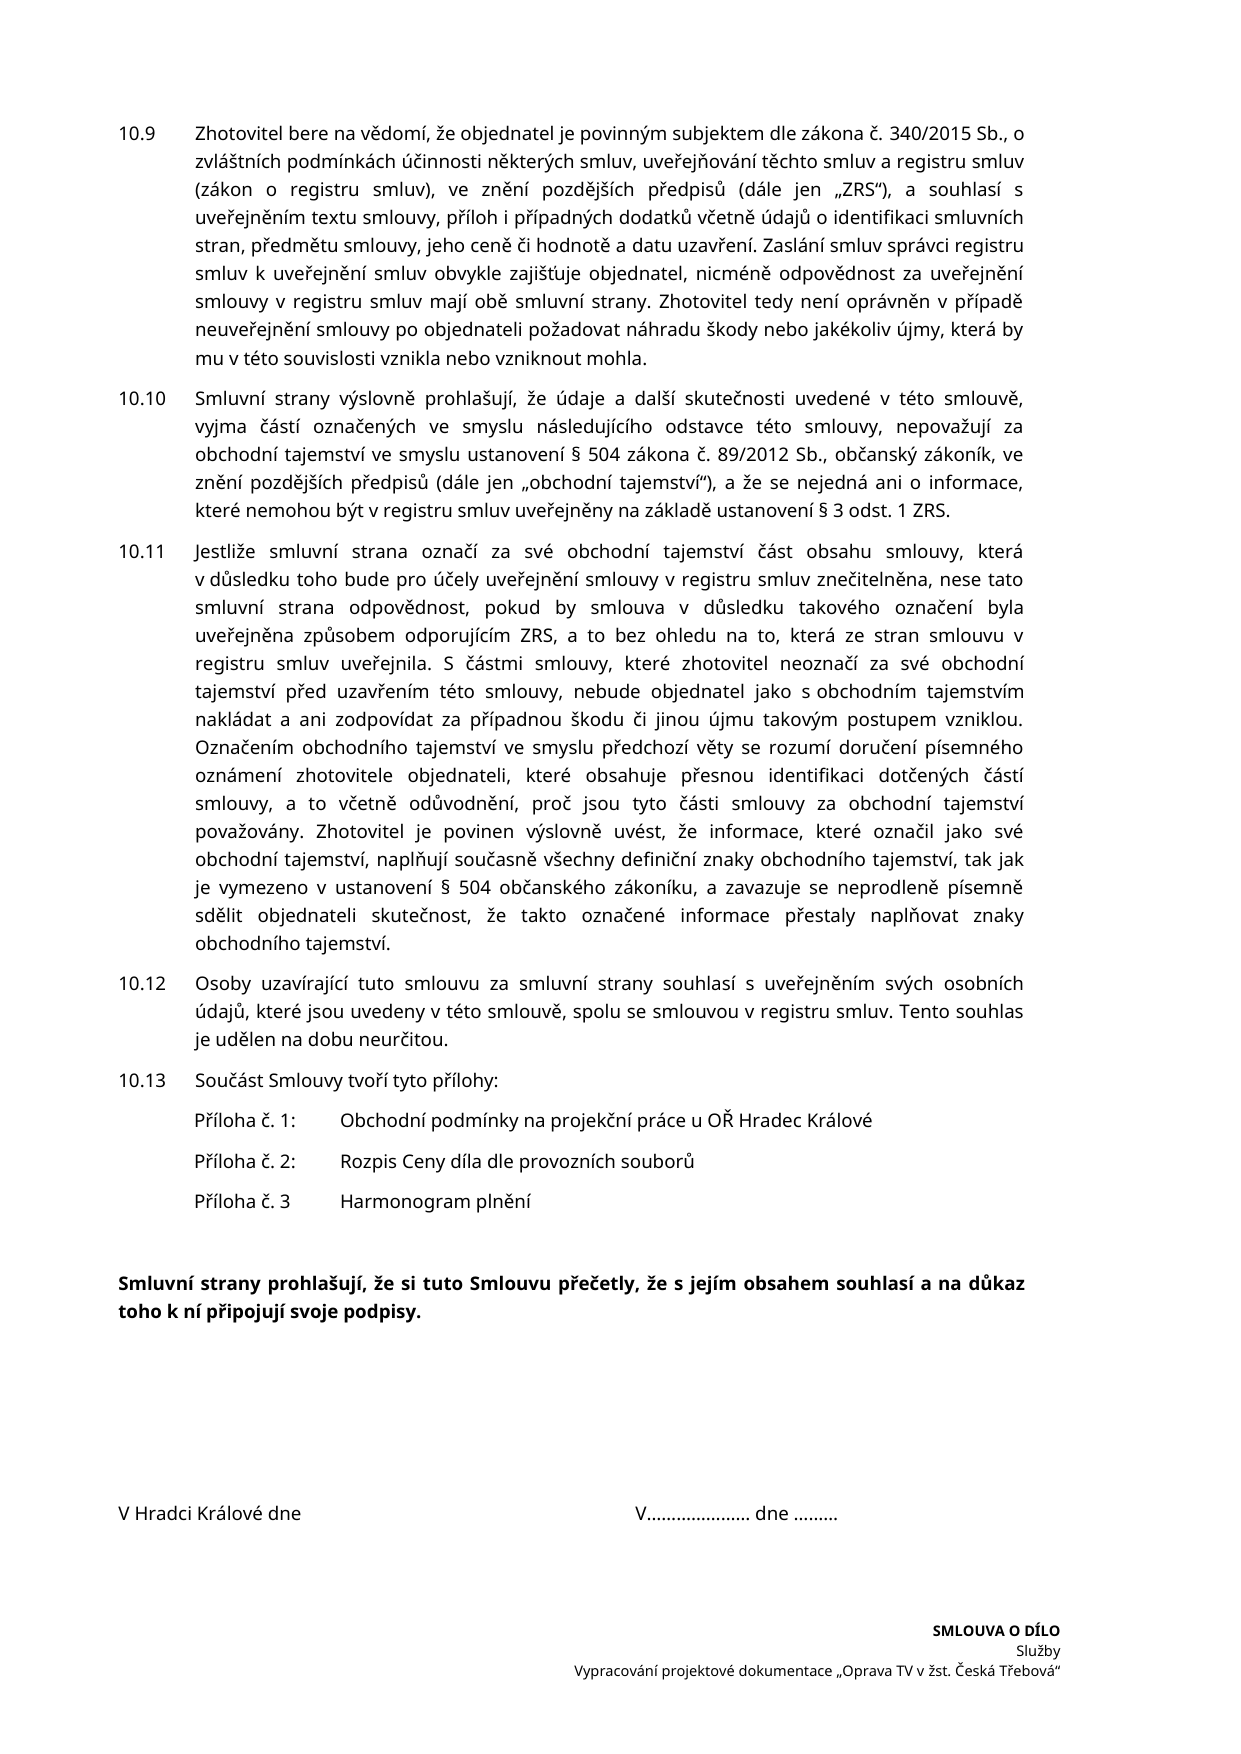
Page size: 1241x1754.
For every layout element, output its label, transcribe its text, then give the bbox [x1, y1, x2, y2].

text Jestliže smluvní strana označí za své obchodní tajemství část obsahu smlouvy, která v důsledku toho bude pro účely uveřejnění smlouvy v registru smluv znečitelněna, nese tato smluvní strana odpovědnost, pokud by smlouva v důsledku takového označení byla uveřejněna způsobem odporujícím ZRS, a to bez ohledu na to, která ze stran smlouvu v registru smluv uveřejnila. S částmi smlouvy, které zhotovitel neoznačí za své obchodní tajemství před uzavřením této smlouvy, nebude objednatel jako s obchodním tajemstvím nakládat a ani zodpovídat za případnou škodu či jinou újmu takovým postupem vzniklou. Označením obchodního tajemství ve smyslu předchozí věty se rozumí doručení písemného oznámení zhotovitele objednateli, které obsahuje přesnou identifikaci dotčených částí smlouvy, a to včetně odůvodnění, proč jsou tyto části smlouvy za obchodní tajemství považovány. Zhotovitel je povinen výslovně uvést, že informace, které označil jako své obchodní tajemství, naplňují současně všechny definiční znaky obchodního tajemství, tak jak je vymezeno v ustanovení § 504 občanského zákoníku, a zavazuje se neprodleně písemně sdělit objednateli skutečnost, že takto označené informace přestaly naplňovat znaky obchodního tajemství. [118, 538, 1024, 956]
text Smluvní strany výslovně prohlašují, že údaje a další skutečnosti uvedené v této smlouvě, vyjma částí označených ve smyslu následujícího odstavce této smlouvy, nepovažují za obchodní tajemství ve smyslu ustanovení § 504 zákona č. 89/2012 Sb., občanský zákoník, ve znění pozdějších předpisů (dále jen „obchodní tajemství“), a že se nejedná ani o informace, které nemohou být v registru smluv uveřejněny na základě ustanovení § 3 odst. 1 ZRS. [118, 385, 1024, 523]
text Smluvní strany prohlašují, že si tuto Smlouvu přečetly, že s jejím obsahem souhlasí a na důkaz toho k ní připojují svoje podpisy. [118, 1270, 1024, 1323]
text V Hradci Králové dne V………………… dne ……… [118, 1501, 1024, 1526]
text Zhotovitel bere na vědomí, že objednatel je povinným subjektem dle zákona č. 340/2015 Sb., o zvláštních podmínkách účinnosti některých smluv, uveřejňování těchto smluv a registru smluv (zákon o registru smluv), ve znění pozdějších předpisů (dále jen „ZRS“), a souhlasí s uveřejněním textu smlouvy, příloh i případných dodatků včetně údajů o identifikaci smluvních stran, předmětu smlouvy, jeho ceně či hodnotě a datu uzavření. Zaslání smluv správci registru smluv k uveřejnění smluv obvykle zajišťuje objednatel, nicméně odpovědnost za uveřejnění smlouvy v registru smluv mají obě smluvní strany. Zhotovitel tedy není oprávněn v případě neuveřejnění smlouvy po objednateli požadovat náhradu škody nebo jakékoliv újmy, která by mu v této souvislosti vznikla nebo vzniknout mohla. [118, 121, 1024, 370]
text Příloha č. 1: Obchodní podmínky na projekční práce u OŘ Hradec Králové [194, 1108, 1024, 1133]
text Příloha č. 3 Harmonogram plnění [194, 1189, 1024, 1214]
text Součást Smlouvy tvoří tyto přílohy: [118, 1067, 1024, 1093]
text Příloha č. 2: Rozpis Ceny díla dle provozních souborů [194, 1148, 1024, 1174]
text Osoby uzavírající tuto smlouvu za smluvní strany souhlasí s uveřejněním svých osobních údajů, které jsou uvedeny v této smlouvě, spolu se smlouvou v registru smluv. Tento souhlas je udělen na dobu neurčitou. [118, 971, 1024, 1052]
